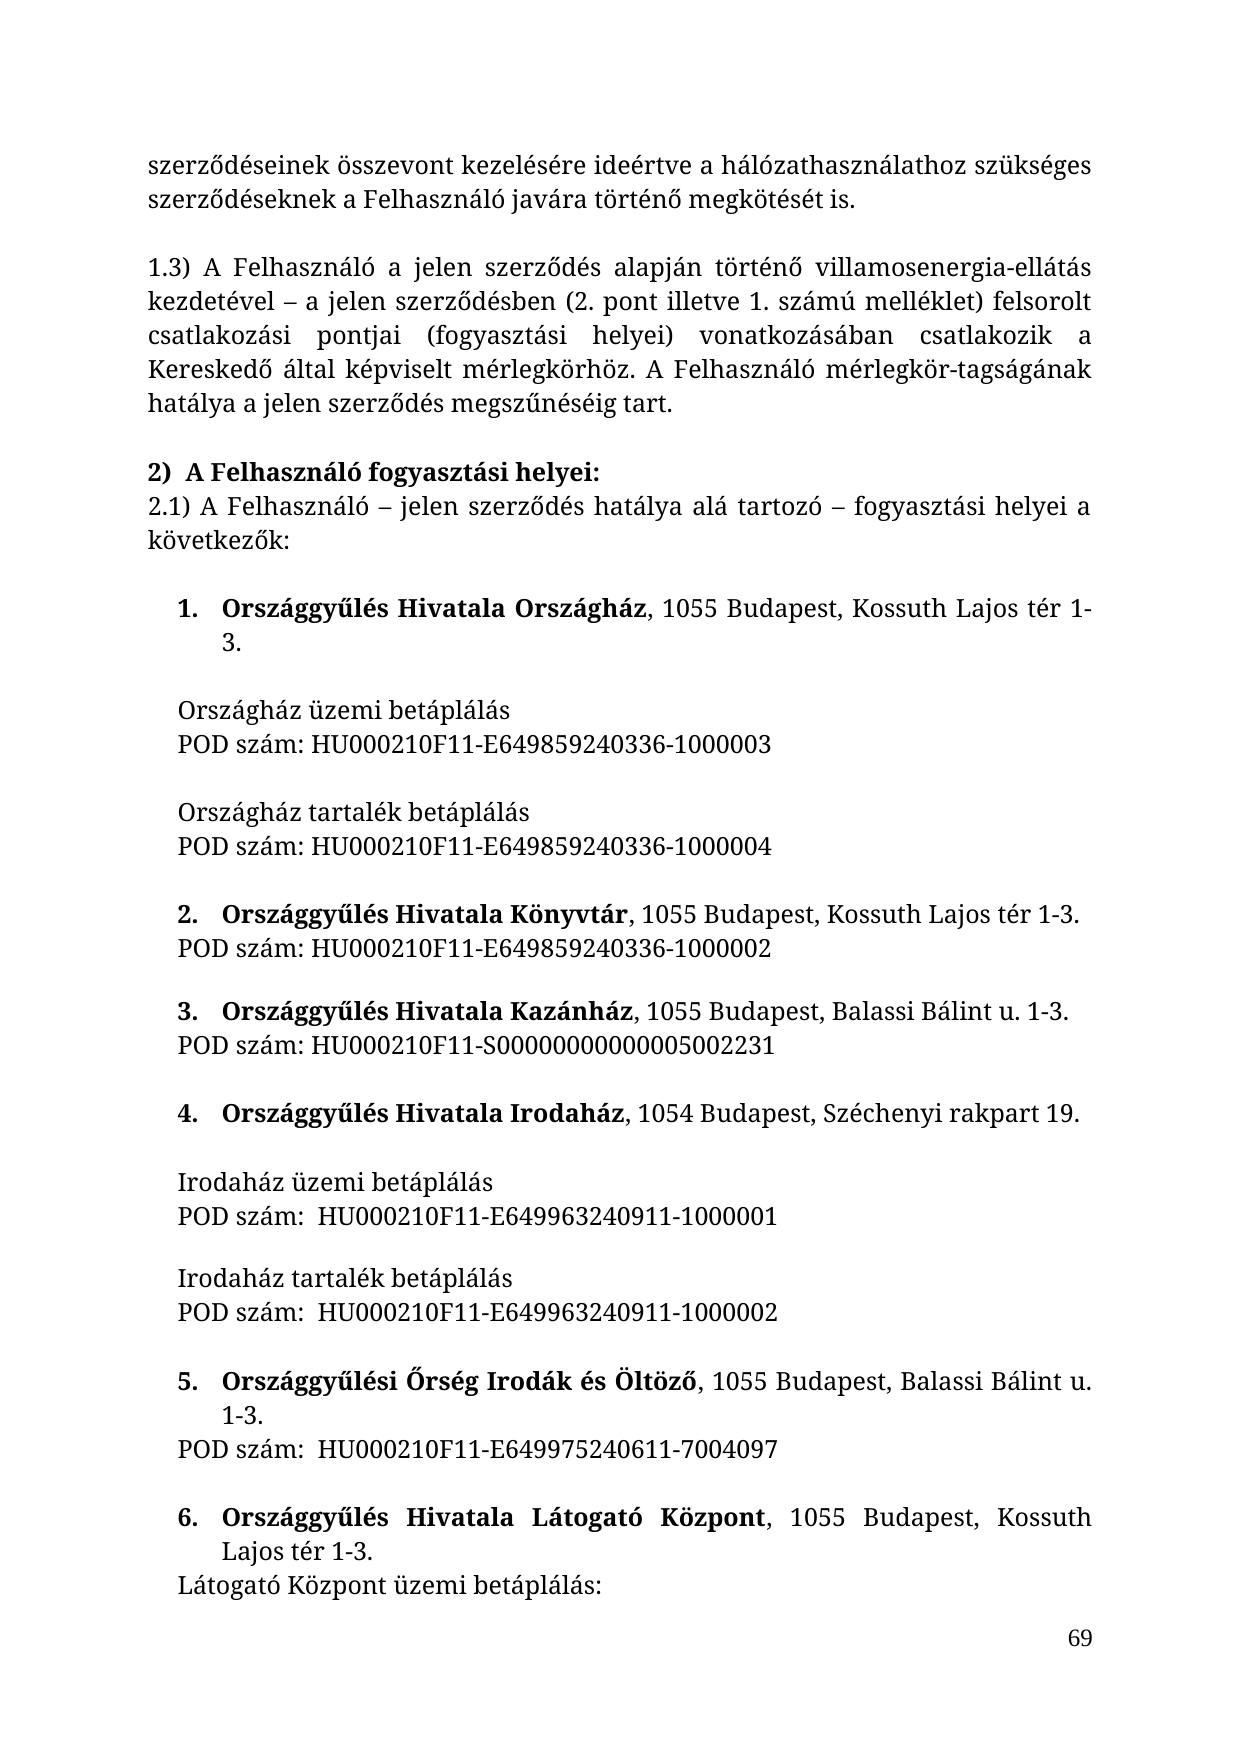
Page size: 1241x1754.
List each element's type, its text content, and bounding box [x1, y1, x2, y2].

list A Felhasználó fogyasztási helyei: [148, 454, 1093, 488]
text POD szám: HU000210F11-S00000000000005002231 [177, 1028, 1093, 1062]
text POD szám: HU000210F11-E649859240336-1000002 [177, 931, 1093, 965]
text POD szám: HU000210F11-E649859240336-1000004 [177, 829, 1093, 863]
text POD szám: HU000210F11-E649963240911-1000002 [177, 1295, 1093, 1329]
text Országház tartalék betáplálás [177, 795, 1093, 829]
text POD szám: HU000210F11-E649859240336-1000003 [177, 727, 1093, 761]
list Országgyűlés Hivatala Látogató Központ, 1055 Budapest, Kossuth Lajos tér 1-3. [177, 1499, 1093, 1568]
list Országgyűlés Hivatala Országház, 1055 Budapest, Kossuth Lajos tér 1-3. [177, 590, 1093, 658]
text POD szám: HU000210F11-E649975240611-7004097 [177, 1431, 1093, 1465]
list Országgyűlés Hivatala Irodaház, 1054 Budapest, Széchenyi rakpart 19. [177, 1096, 1093, 1130]
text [148, 148, 1093, 216]
text Látogató Központ üzemi betáplálás: [177, 1568, 1093, 1602]
text Irodaház tartalék betáplálás [177, 1261, 1093, 1295]
text POD szám: HU000210F11-E649963240911-1000001 [177, 1198, 1093, 1232]
list Országgyűlés Hivatala Kazánház, 1055 Budapest, Balassi Bálint u. 1-3. [177, 994, 1093, 1028]
text Irodaház üzemi betáplálás [177, 1164, 1093, 1198]
text 2.1) A Felhasználó – jelen szerződés hatálya alá tartozó – fogyasztási helyei a következők: [148, 488, 1093, 556]
list Országgyűlés Hivatala Könyvtár, 1055 Budapest, Kossuth Lajos tér 1-3. [177, 897, 1093, 931]
text Országház üzemi betáplálás [177, 693, 1093, 727]
text 1.3) A Felhasználó a jelen szerződés alapján történő villamosenergia-ellátás kezdetével – a jelen szerződésben (2. pont illetve 1. számú melléklet) felsorolt csatlakozási pontjai (fogyasztási helyei) vonatkozásában csatlakozik a Kereskedő által képviselt mérlegkörhöz. A Felhasználó mérlegkör-tagságának hatálya a jelen szerződés megszűnéséig tart. [148, 250, 1093, 420]
list Országgyűlési Őrség Irodák és Öltöző, 1055 Budapest, Balassi Bálint u. 1-3. [177, 1363, 1093, 1431]
